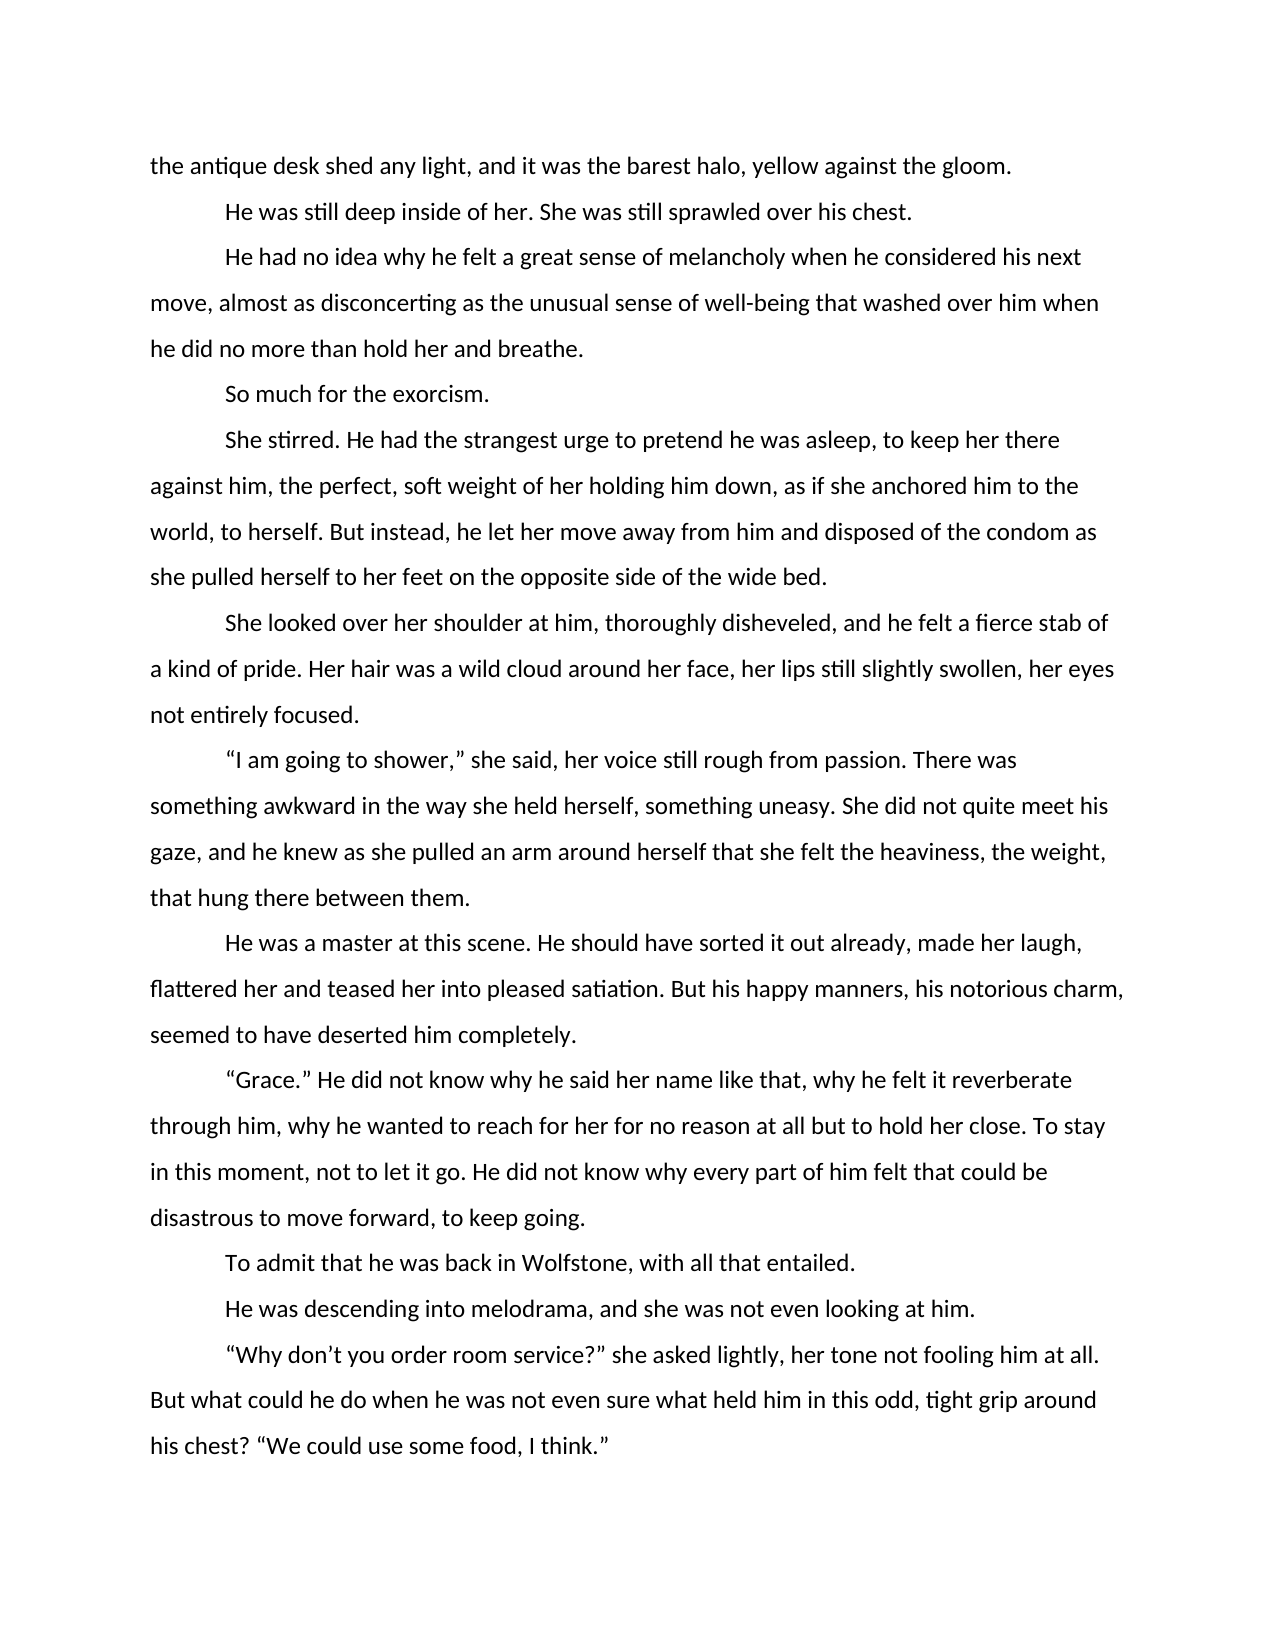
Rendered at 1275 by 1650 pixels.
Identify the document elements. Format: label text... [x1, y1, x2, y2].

text So much for the exorcism. [150, 379, 1125, 409]
text He was a master at this scene. He should have sorted it out already, made her laugh, flattered her and teased her into pleased satiation. But his happy manners, his notorious charm, seemed to have deserted him completely. [150, 927, 1125, 1049]
text He had no idea why he felt a great sense of melancholy when he considered his next move, almost as disconcerting as the unusual sense of well-being that washed over him when he did no more than hold her and breathe. [150, 241, 1125, 363]
text “I am going to shower,” she said, her voice still rough from passion. There was something awkward in the way she held herself, something uneasy. She did not quite meet his gaze, and he knew as she pulled an arm around herself that she felt the heaviness, the weight, that hung there between them. [150, 744, 1125, 912]
text “Why don’t you order room service?” she asked lightly, her tone not fooling him at all. But what could he do when he was not even sure what held him in this odd, tight grip around his chest? “We could use some food, I think.” [150, 1339, 1125, 1461]
text “Grace.” He did not know why he said her name like that, why he felt it reverberate through him, why he wanted to reach for her for no reason at all but to hold her close. To stay in this moment, not to let it go. He did not know why every part of him felt that could be disastrous to move forward, to keep going. [150, 1064, 1125, 1232]
text He was descending into melodrama, and she was not even looking at him. [150, 1293, 1125, 1324]
text She stirred. He had the strangest urge to pretend he was asleep, to keep her there against him, the perfect, soft weight of her holding him down, as if she anchored him to the world, to herself. But instead, he let her move away from him and disposed of the condom as she pulled herself to her feet on the opposite side of the wide bed. [150, 424, 1125, 592]
text To admit that he was back in Wolfstone, with all that entailed. [150, 1247, 1125, 1278]
text She looked over her shoulder at him, thoroughly disheveled, and he felt a fierce stab of a kind of pride. Her hair was a wild cloud around her face, her lips still slightly swollen, her eyes not entirely focused. [150, 607, 1125, 729]
text He was still deep inside of her. She was still sprawled over his chest. [150, 196, 1125, 226]
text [150, 150, 1125, 181]
